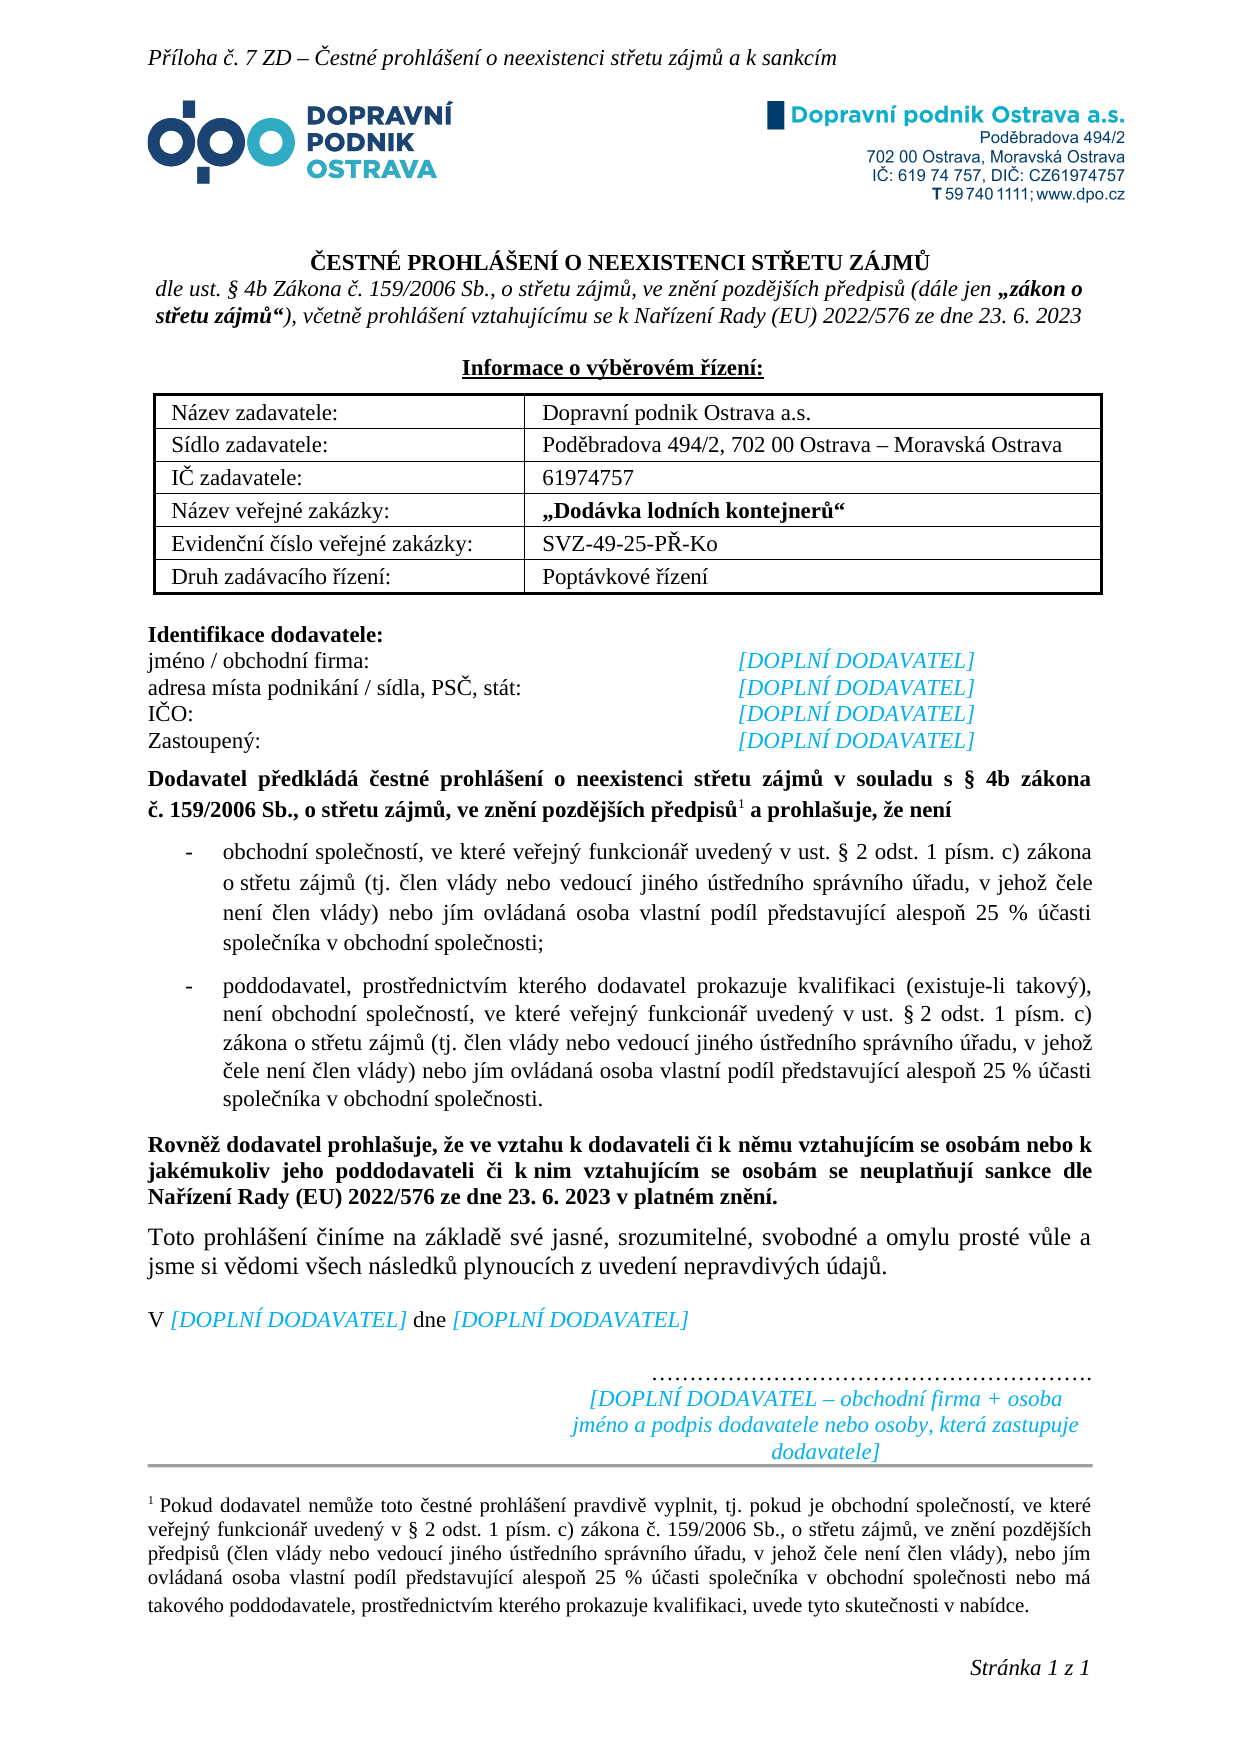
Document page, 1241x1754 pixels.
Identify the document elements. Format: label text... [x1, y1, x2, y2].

text Rovněž dodavatel prohlašuje, že ve vztahu k dodavateli či k němu vztahujícím se osobám nebo k jakémukoliv jeho poddodavateli či k nim vztahujícím se osobám se neuplatňují sankce dle Nařízení Rady (EU) 2022/576 ze dne 23. 6. 2023 v platném znění. [148, 1131, 1093, 1210]
table_cell Sídlo zadavatele: [156, 429, 524, 461]
table_cell IČ zadavatele: [156, 462, 524, 493]
text Informace o výběrovém řízení: [162, 354, 1063, 381]
text [DOPLNÍ DODAVATEL – obchodní firma + osoba jméno a podpis dodavatele nebo osoby, která zastupuje dodavatele] [561, 1385, 1093, 1464]
text …………………………………………………. [650, 1359, 1093, 1385]
text jméno / obchodní firma: [DOPLNÍ DODAVATEL] [148, 648, 1093, 674]
picture [767, 101, 1125, 203]
table_cell Poděbradova 494/2, 702 00 Ostrava – Moravská Ostrava [525, 429, 1100, 461]
list poddodavatel, prostřednictvím kterého dodavatel prokazuje kvalifikaci (existuje-li takový), není obchodní společností, ve které veřejný funkcionář uvedený v ust. § 2 odst. 1 písm. c) zákona o střetu zájmů (tj. člen vlády nebo vedoucí jiného ústředního správního úřadu, v jehož čele není člen vlády) nebo jím ovládaná osoba vlastní podíl představující alespoň 25 % účasti společníka v obchodní společnosti. [185, 972, 1093, 1112]
table_cell „Dodávka lodních kontejnerů“ [525, 494, 1100, 526]
table_header Název zadavatele: [156, 396, 524, 428]
text ČESTNÉ PROHLÁŠENÍ O NEEXISTENCI STŘETU ZÁJMŮ [148, 249, 1093, 275]
table_header Dopravní podnik Ostrava a.s. [525, 396, 1100, 428]
text IČO: [DOPLNÍ DODAVATEL] [148, 700, 1093, 727]
table_cell Druh zadávacího řízení: [156, 560, 524, 592]
text 1 Pokud dodavatel nemůže toto čestné prohlášení pravdivě vyplnit, tj. pokud je obchodní společností, ve které veřejný funkcionář uvedený v § 2 odst. 1 písm. c) zákona č. 159/2006 Sb., o střetu zájmů, ve znění pozdějších předpisů (člen vlády nebo vedoucí jiného ústředního správního úřadu, v jehož čele není člen vlády), nebo jím ovládaná osoba vlastní podíl představující alespoň 25 % účasti společníka v obchodní společnosti nebo má takového poddodavatele, prostřednictvím kterého prokazuje kvalifikaci, uvede tyto skutečnosti v nabídce. [148, 1493, 1093, 1618]
picture [147, 100, 454, 184]
text V [DOPLNÍ DODAVATEL] dne [DOPLNÍ DODAVATEL] [148, 1306, 1093, 1332]
text dle ust. § 4b Zákona č. 159/2006 Sb., o střetu zájmů, ve znění pozdějších předpisů (dále jen „zákon o střetu zájmů“), včetně prohlášení vztahujícímu se k Nařízení Rady (EU) 2022/576 ze dne 23. 6. 2023 [148, 275, 1093, 328]
table_cell Poptávkové řízení [525, 560, 1100, 592]
table_cell Název veřejné zakázky: [156, 494, 524, 526]
text Zastoupený: [DOPLNÍ DODAVATEL] [148, 727, 1093, 753]
table_cell Evidenční číslo veřejné zakázky: [156, 527, 524, 559]
table_cell SVZ-49-25-PŘ-Ko [525, 527, 1100, 559]
text Identifikace dodavatele: [148, 621, 1093, 648]
text Toto prohlášení činíme na základě své jasné, srozumitelné, svobodné a omylu prosté vůle a jsme si vědomi všech následků plynoucích z uvedení nepravdivých údajů. [148, 1222, 1093, 1280]
table_cell 61974757 [525, 462, 1100, 493]
list obchodní společností, ve které veřejný funkcionář uvedený v ust. § 2 odst. 1 písm. c) zákona o střetu zájmů (tj. člen vlády nebo vedoucí jiného ústředního správního úřadu, v jehož čele není člen vlády) nebo jím ovládaná osoba vlastní podíl představující alespoň 25 % účasti společníka v obchodní společnosti; [185, 838, 1093, 955]
text Dodavatel předkládá čestné prohlášení o neexistenci střetu zájmů v souladu s § 4b zákona č. 159/2006 Sb., o střetu zájmů, ve znění pozdějších předpisů1 a prohlašuje, že není [148, 766, 1093, 822]
text adresa místa podnikání / sídla, PSČ, stát: [DOPLNÍ DODAVATEL] [148, 674, 1093, 700]
